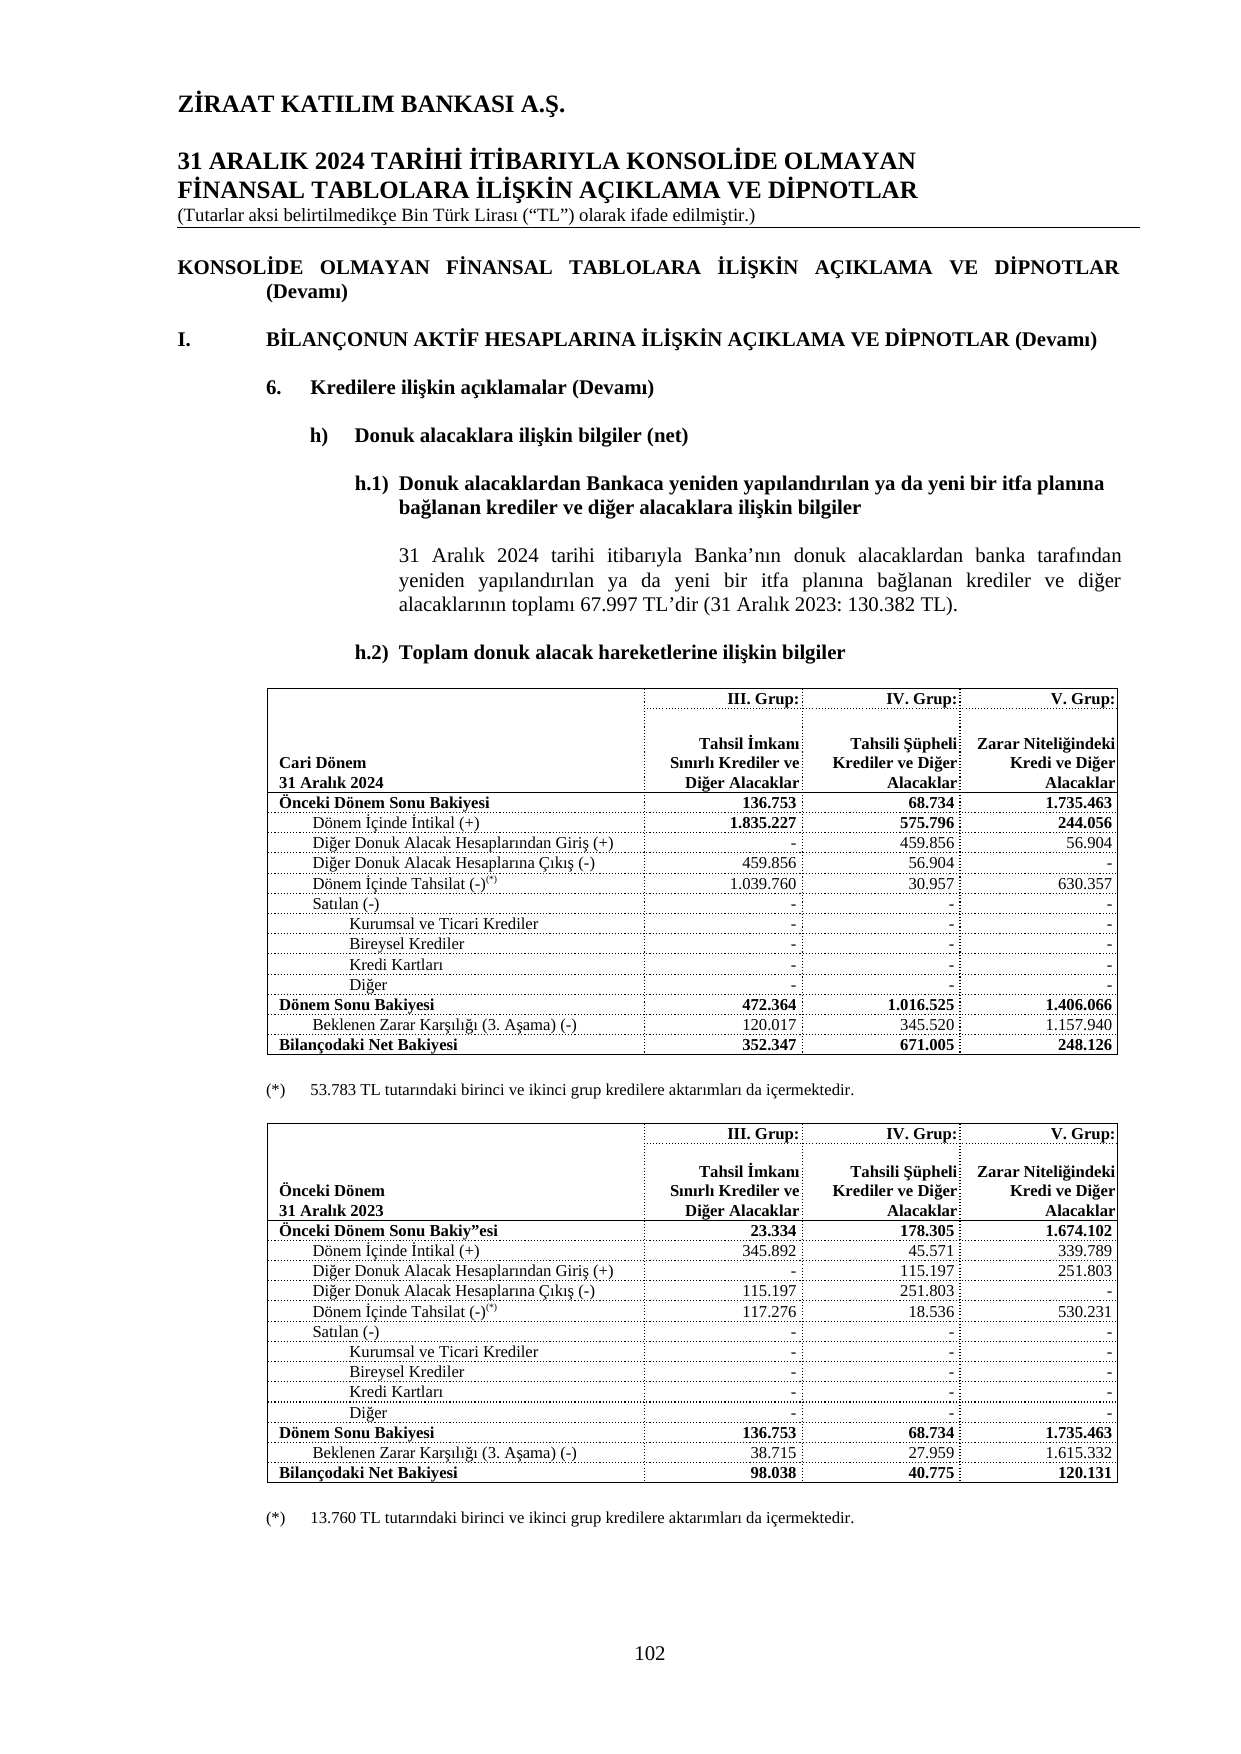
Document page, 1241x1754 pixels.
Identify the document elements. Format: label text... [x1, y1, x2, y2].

text KONSOLİDE OLMAYAN FİNANSAL TABLOLARA İLİŞKİN AÇIKLAMA VE DİPNOTLAR (Devamı) [177, 255, 1120, 303]
text h) Donuk alacaklara ilişkin bilgiler (net) [309, 423, 1122, 447]
text h.1) Donuk alacaklardan Bankaca yeniden yapılandırılan ya da yeni bir itfa planına bağlanan krediler ve diğer alacaklara ilişkin bilgiler [354, 471, 1122, 519]
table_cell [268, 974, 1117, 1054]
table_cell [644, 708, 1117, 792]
text (*) 13.760 TL tutarındaki birinci ve ikinci grup kredilere aktarımları da içermektedir. [266, 1507, 1122, 1527]
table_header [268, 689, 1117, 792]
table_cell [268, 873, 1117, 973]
text (*) 53.783 TL tutarındaki birinci ve ikinci grup kredilere aktarımları da içermektedir. [266, 1079, 1122, 1099]
text I. BİLANÇONUN AKTİF HESAPLARINA İLİŞKİN AÇIKLAMA VE DİPNOTLAR (Devamı) [177, 327, 1120, 351]
text h.2) Toplam donuk alacak hareketlerine ilişkin bilgiler [354, 640, 1120, 664]
list Kredilere ilişkin açıklamalar (Devamı) [266, 375, 1122, 399]
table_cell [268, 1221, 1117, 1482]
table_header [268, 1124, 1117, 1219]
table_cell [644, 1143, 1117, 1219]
text 31 Aralık 2024 tarihi itibarıyla Banka’nın donuk alacaklardan banka tarafından yeniden yapılandırılan ya da yeni bir itfa planına bağlanan krediler ve diğer alacaklarının toplamı 67.997 TL’dir (31 Aralık 2023: 130.382 TL). [399, 543, 1122, 616]
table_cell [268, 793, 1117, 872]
